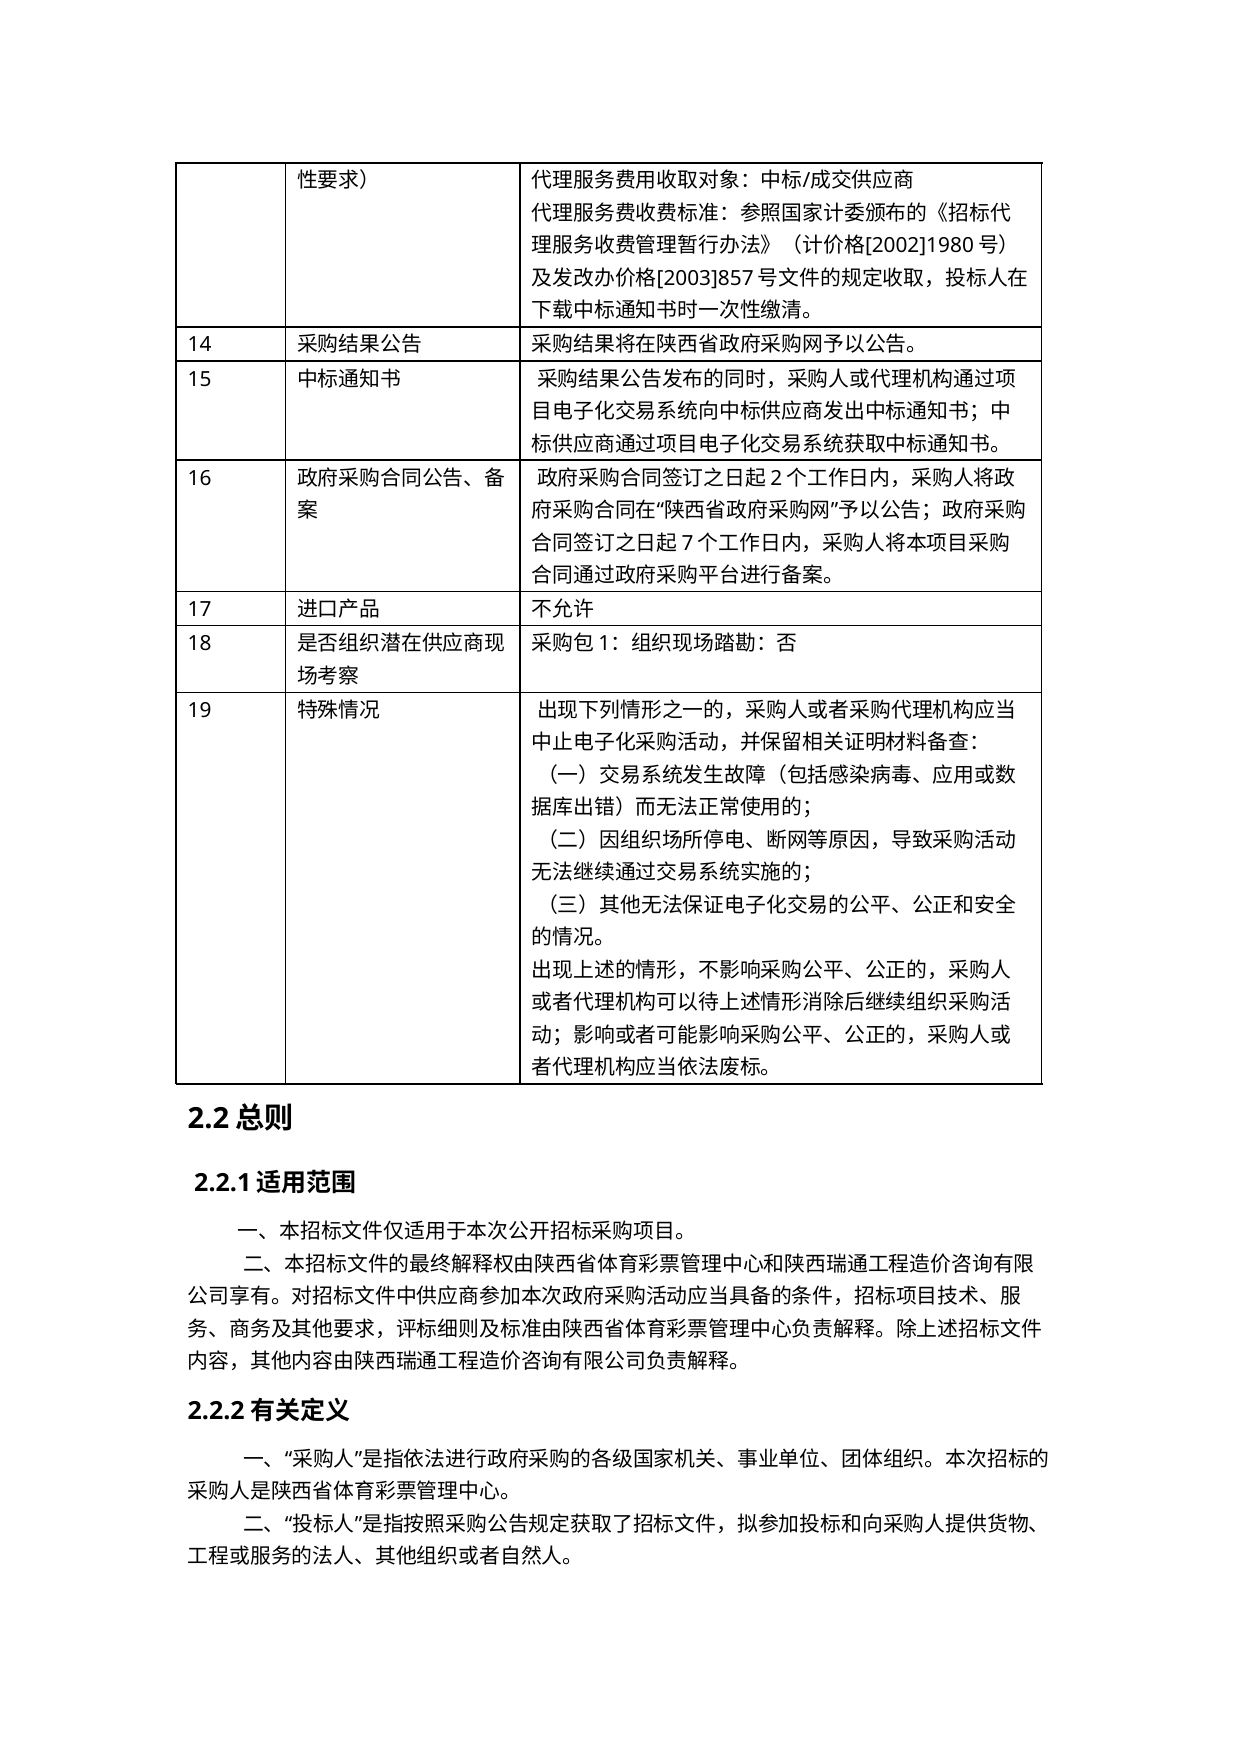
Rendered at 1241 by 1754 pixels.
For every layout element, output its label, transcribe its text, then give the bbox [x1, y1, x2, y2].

table_cell 中标通知书 [286, 362, 519, 459]
text 2.2.2有关定义 [187, 1377, 1053, 1442]
table_cell 采购包1：组织现场踏勘：否 [521, 626, 1041, 691]
table_cell 18 [177, 626, 285, 691]
table_cell 进口产品 [286, 592, 519, 625]
text 二、本招标文件的最终解释权由陕西省体育彩票管理中心和陕西瑞通工程造价咨询有限公司享有。对招标文件中供应商参加本次政府采购活动应当具备的条件，招标项目技术、服务、商务及其他要求，评标细则及标准由陕西省体育彩票管理中心负责解释。除上述招标文件内容，其他内容由陕西瑞通工程造价咨询有限公司负责解释。 [187, 1247, 1053, 1377]
table_cell 17 [177, 592, 285, 625]
text 2.2.1适用范围 [187, 1149, 1053, 1214]
table_cell 出现下列情形之一的，采购人或者采购代理机构应当中止电子化采购活动，并保留相关证明材料备查： （一）交易系统发生故障（包括感染病毒、应用或数据库出错）而无法正常使用的； （二）因组织场所停电、断网等原因，导致采购活动无法继续通过交易系统实施的； （三）其他无法保证电子化交易的公平、公正和安全的情况。 出现上述的情形，不影响采购公平、公正的，采购人或者代理机构可以待上述情形消除后继续组织采购活动；影响或者可能影响采购公平、公正的，采购人或者代理机构应当依法废标。 [521, 693, 1041, 1083]
text 2.2总则 [187, 1084, 1053, 1149]
table_cell 19 [177, 693, 285, 1083]
table_cell 采购结果公告 [286, 328, 519, 360]
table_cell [521, 164, 1041, 326]
table_cell 招标代理服务费（实质性要求） [286, 164, 519, 326]
table_cell 政府采购合同公告、备案 [286, 461, 519, 591]
table_cell 特殊情况 [286, 693, 519, 1083]
table_cell 政府采购合同签订之日起2个工作日内，采购人将政府采购合同在“陕西省政府采购网”予以公告；政府采购合同签订之日起7个工作日内，采购人将本项目采购合同通过政府采购平台进行备案。 [521, 461, 1041, 591]
text 二、“投标人”是指按照采购公告规定获取了招标文件，拟参加投标和向采购人提供货物、工程或服务的法人、其他组织或者自然人。 [187, 1507, 1053, 1572]
table_cell 采购结果将在陕西省政府采购网予以公告。 [521, 328, 1041, 360]
table_cell 16 [177, 461, 285, 591]
table_cell 15 [177, 362, 285, 459]
table_cell 13 [177, 164, 285, 326]
table_cell 是否组织潜在供应商现场考察 [286, 626, 519, 691]
text 一、“采购人”是指依法进行政府采购的各级国家机关、事业单位、团体组织。本次招标的采购人是陕西省体育彩票管理中心。 [187, 1442, 1053, 1507]
table_cell 采购结果公告发布的同时，采购人或代理机构通过项目电子化交易系统向中标供应商发出中标通知书；中标供应商通过项目电子化交易系统获取中标通知书。 [521, 362, 1041, 459]
table_cell 14 [177, 328, 285, 360]
table_cell 不允许 [521, 592, 1041, 625]
text 一、本招标文件仅适用于本次公开招标采购项目。 [187, 1214, 1053, 1247]
